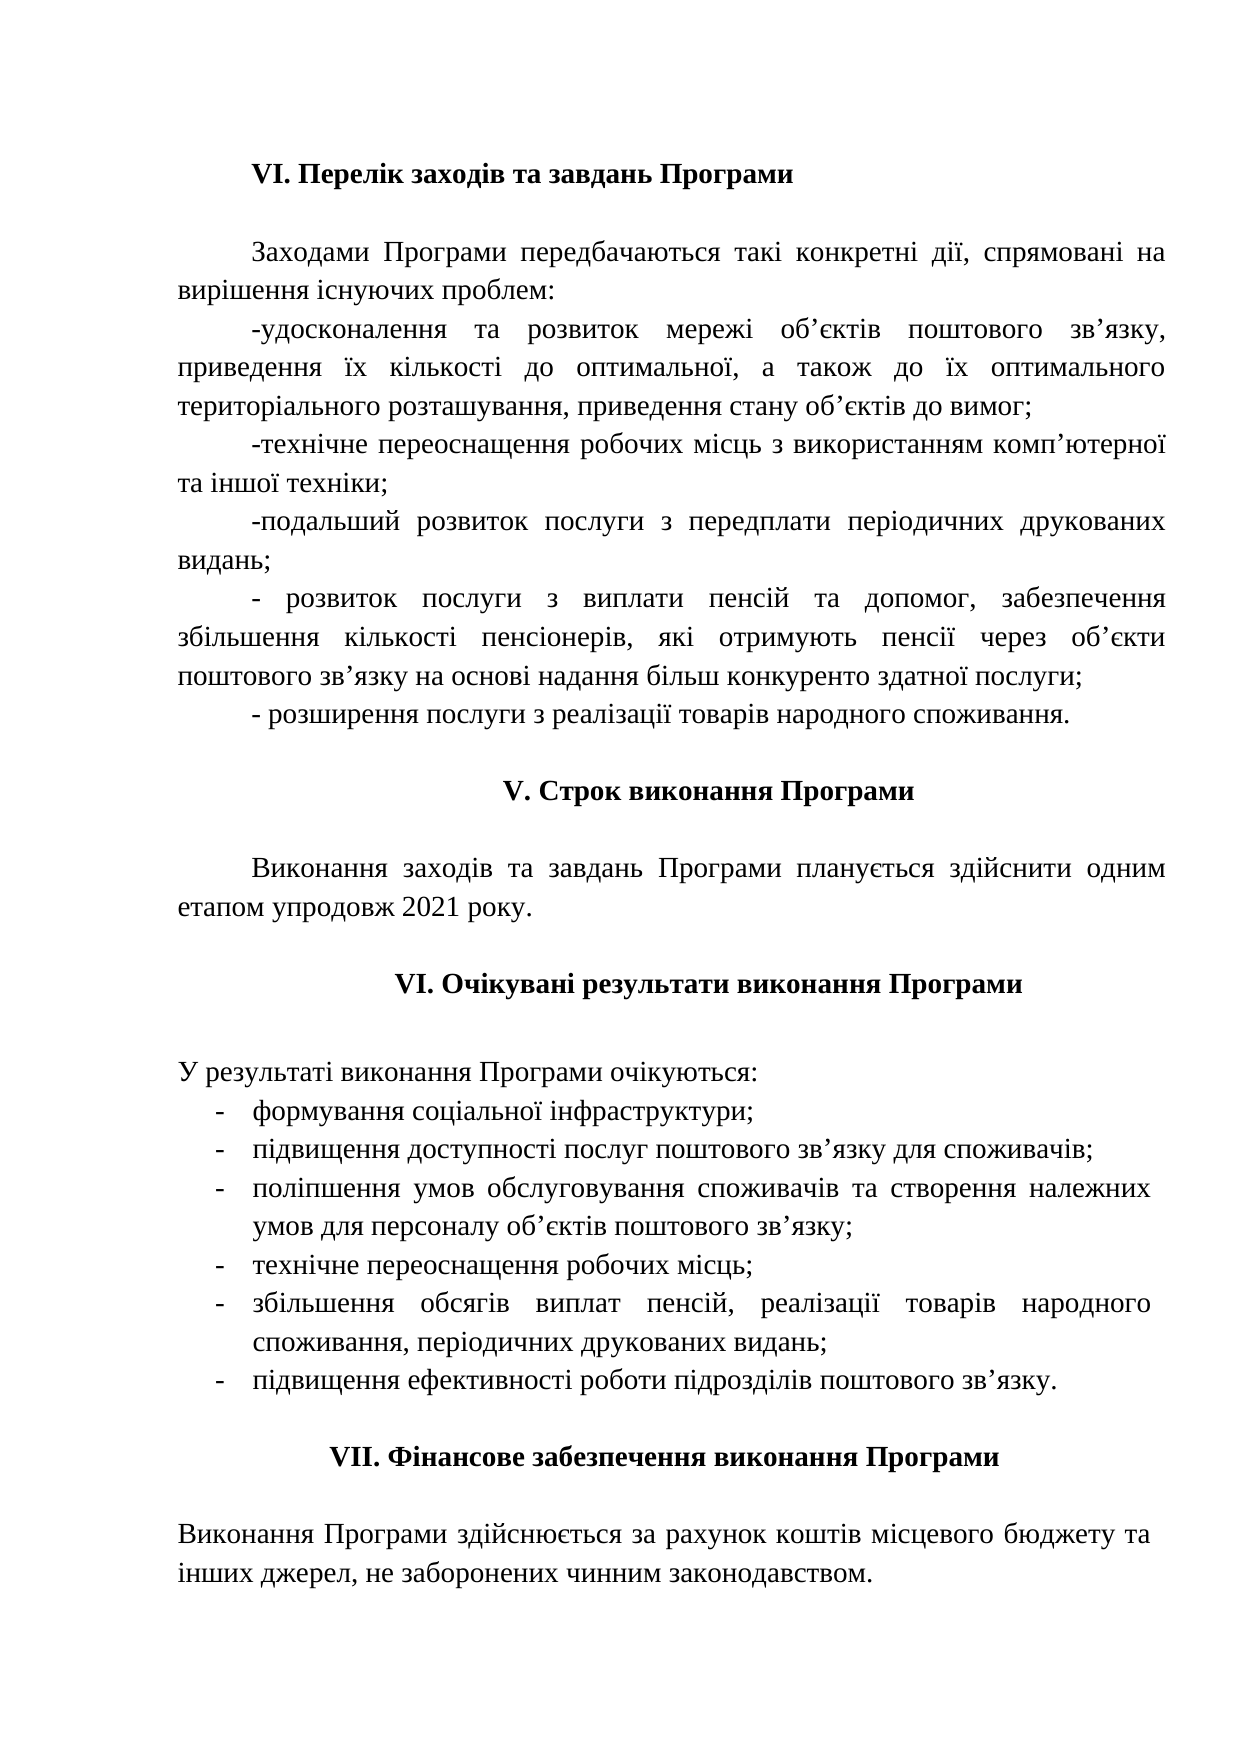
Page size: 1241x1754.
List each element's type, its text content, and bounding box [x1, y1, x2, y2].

text Виконання Програми здійснюється за рахунок коштів місцевого бюджету та інших джерел, не заборонених чинним законодавством. [177, 1517, 1152, 1589]
list формування соціальної інфраструктури; [215, 1093, 1152, 1126]
text У результаті виконання Програми очікуються: [177, 1054, 1152, 1088]
text VII. Фінансове забезпечення виконання Програми [177, 1439, 1152, 1473]
text Заходами Програми передбачаються такі конкретні дії, спрямовані на вирішення існуючих проблем: [177, 234, 1167, 306]
text VI. Очікувані результати виконання Програми [177, 966, 1167, 999]
list поліпшення умов обслуговування споживачів та створення належних умов для персоналу об’єктів поштового зв’язку; [215, 1170, 1152, 1242]
list технічне переоснащення робочих місць; [215, 1247, 1152, 1280]
text -подальший розвиток послуги з передплати періодичних друкованих видань; [177, 503, 1167, 576]
list підвищення доступності послуг поштового зв’язку для споживачів; [215, 1131, 1152, 1165]
text VI. Перелік заходів та завдань Програми [177, 157, 1167, 190]
text -технічне переоснащення робочих місць з використанням комп’ютерної та іншої техніки; [177, 426, 1167, 498]
text - розвиток послуги з виплати пенсій та допомог, забезпечення збільшення кількості пенсіонерів, які отримують пенсії через об’єкти поштового зв’язку на основі надання більш конкуренто здатної послуги; [177, 581, 1167, 691]
text -удосконалення та розвиток мережі об’єктів поштового зв’язку, приведення їх кількості до оптимальної, а також до їх оптимального територіального розташування, приведення стану об’єктів до вимог; [177, 311, 1167, 421]
text V. Строк виконання Програми [177, 773, 1167, 807]
list підвищення ефективності роботи підрозділів поштового зв’язку. [215, 1362, 1152, 1396]
list збільшення обсягів виплат пенсій, реалізації товарів народного споживання, періодичних друкованих видань; [215, 1285, 1152, 1357]
text Виконання заходів та завдань Програми планується здійснити одним етапом упродовж 2021 року. [177, 850, 1167, 922]
text - розширення послуги з реалізації товарів народного споживання. [177, 696, 1167, 730]
